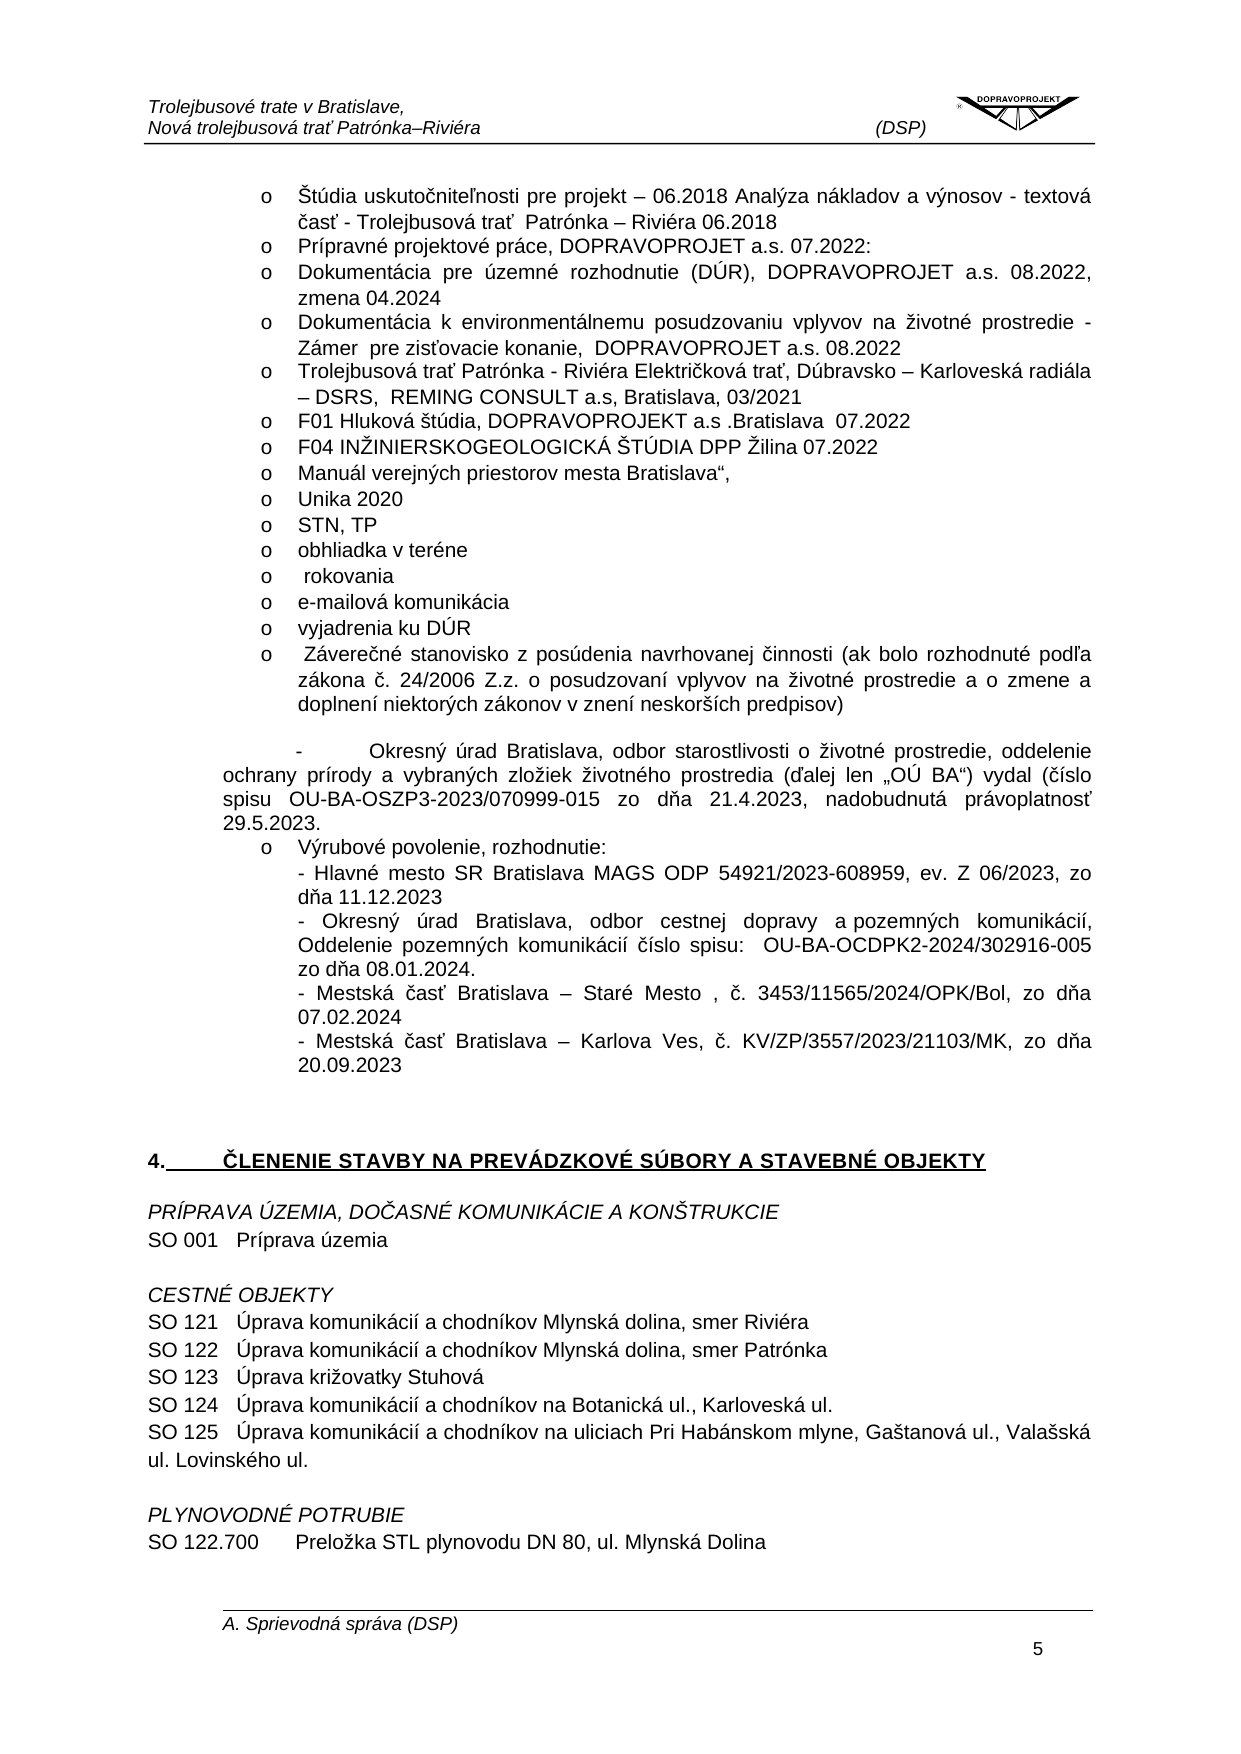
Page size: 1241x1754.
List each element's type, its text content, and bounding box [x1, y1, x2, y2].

list Výrubové povolenie, rozhodnutie: [260, 835, 1093, 861]
list vyjadrenia ku DÚR [260, 616, 1093, 642]
list Prípravné projektové práce, DOPRAVOPROJET a.s. 07.2022: [260, 234, 1093, 260]
list Dokumentácia k environmentálnemu posudzovaniu vplyvov na životné prostredie - Zámer pre zisťovacie konanie, DOPRAVOPROJET a.s. 08.2022 [260, 309, 1093, 359]
text CESTNÉ OBJEKTY [148, 1282, 1093, 1306]
list rokovania [260, 564, 1093, 590]
list Okresný úrad Bratislava, odbor starostlivosti o životné prostredie, oddelenie ochrany prírody a vybraných zložiek životného prostredia (ďalej len „OÚ BA“) vydal (číslo spisu OU-BA-OSZP3-2023/070999-015 zo dňa 21.4.2023, nadobudnutá právoplatnosť 29.5.2023. [223, 739, 1093, 835]
text SO 122.700 Preložka STL plynovodu DN 80, ul. Mlynská Dolina [148, 1530, 1093, 1554]
text PRÍPRAVA ÚZEMIA, DOČASNÉ KOMUNIKÁCIE A KONŠTRUKCIE [148, 1200, 1093, 1224]
list e-mailová komunikácia [260, 590, 1093, 616]
text SO 121 Úprava komunikácií a chodníkov Mlynská dolina, smer Riviéra [148, 1310, 1093, 1334]
list - Mestská časť Bratislava – Staré Mesto , č. 3453/11565/2024/OPK/Bol, zo dňa 07.02.2024 [298, 981, 1093, 1029]
list Štúdia uskutočniteľnosti pre projekt – 06.2018 Analýza nákladov a výnosov - textová časť - Trolejbusová trať Patrónka – Riviéra 06.2018 [260, 184, 1093, 234]
list Záverečné stanovisko z posúdenia navrhovanej činnosti (ak bolo rozhodnuté podľa zákona č. 24/2006 Z.z. o posudzovaní vplyvov na životné prostredie a o zmene a doplnení niektorých zákonov v znení neskorších predpisov) [260, 642, 1093, 715]
list - Okresný úrad Bratislava, odbor cestnej dopravy a pozemných komunikácií, Oddelenie pozemných komunikácií číslo spisu: OU-BA-OCDPK2-2024/302916-005 zo dňa 08.01.2024. [298, 909, 1093, 981]
list Unika 2020 [260, 487, 1093, 512]
subtitle Členenie stavby na prevádzkové súbory a stavebné objekty [148, 1148, 1093, 1172]
text SO 123 Úprava križovatky Stuhová [148, 1365, 1093, 1389]
list - Mestská časť Bratislava – Karlova Ves, č. KV/ZP/3557/2023/21103/MK, zo dňa 20.09.2023 [298, 1029, 1093, 1077]
list - Hlavné mesto SR Bratislava MAGS ODP 54921/2023-608959, ev. Z 06/2023, zo dňa 11.12.2023 [298, 861, 1093, 909]
text SO 001 Príprava územia [148, 1227, 1093, 1251]
list Dokumentácia pre územné rozhodnutie (DÚR), DOPRAVOPROJET a.s. 08.2022, zmena 04.2024 [260, 260, 1093, 309]
text SO 124 Úprava komunikácií a chodníkov na Botanická ul., Karloveská ul. [148, 1392, 1093, 1416]
list F01 Hluková štúdia, DOPRAVOPROJEKT a.s .Bratislava 07.2022 [260, 409, 1093, 435]
list Trolejbusová trať Patrónka - Riviéra Električková trať, Dúbravsko – Karloveská radiála – DSRS, REMING CONSULT a.s, Bratislava, 03/2021 [260, 359, 1093, 409]
list STN, TP [260, 512, 1093, 538]
text PLYNOVODNÉ POTRUBIE [148, 1502, 1093, 1526]
text SO 125 Úprava komunikácií a chodníkov na uliciach Pri Habánskom mlyne, Gaštanová ul., Valašská ul. Lovinského ul. [148, 1420, 1093, 1471]
list obhliadka v teréne [260, 538, 1093, 564]
text SO 122 Úprava komunikácií a chodníkov Mlynská dolina, smer Patrónka [148, 1337, 1093, 1361]
list Manuál verejných priestorov mesta Bratislava“, [260, 461, 1093, 487]
list F04 INŽINIERSKOGEOLOGICKÁ ŠTÚDIA DPP Žilina 07.2022 [260, 435, 1093, 461]
